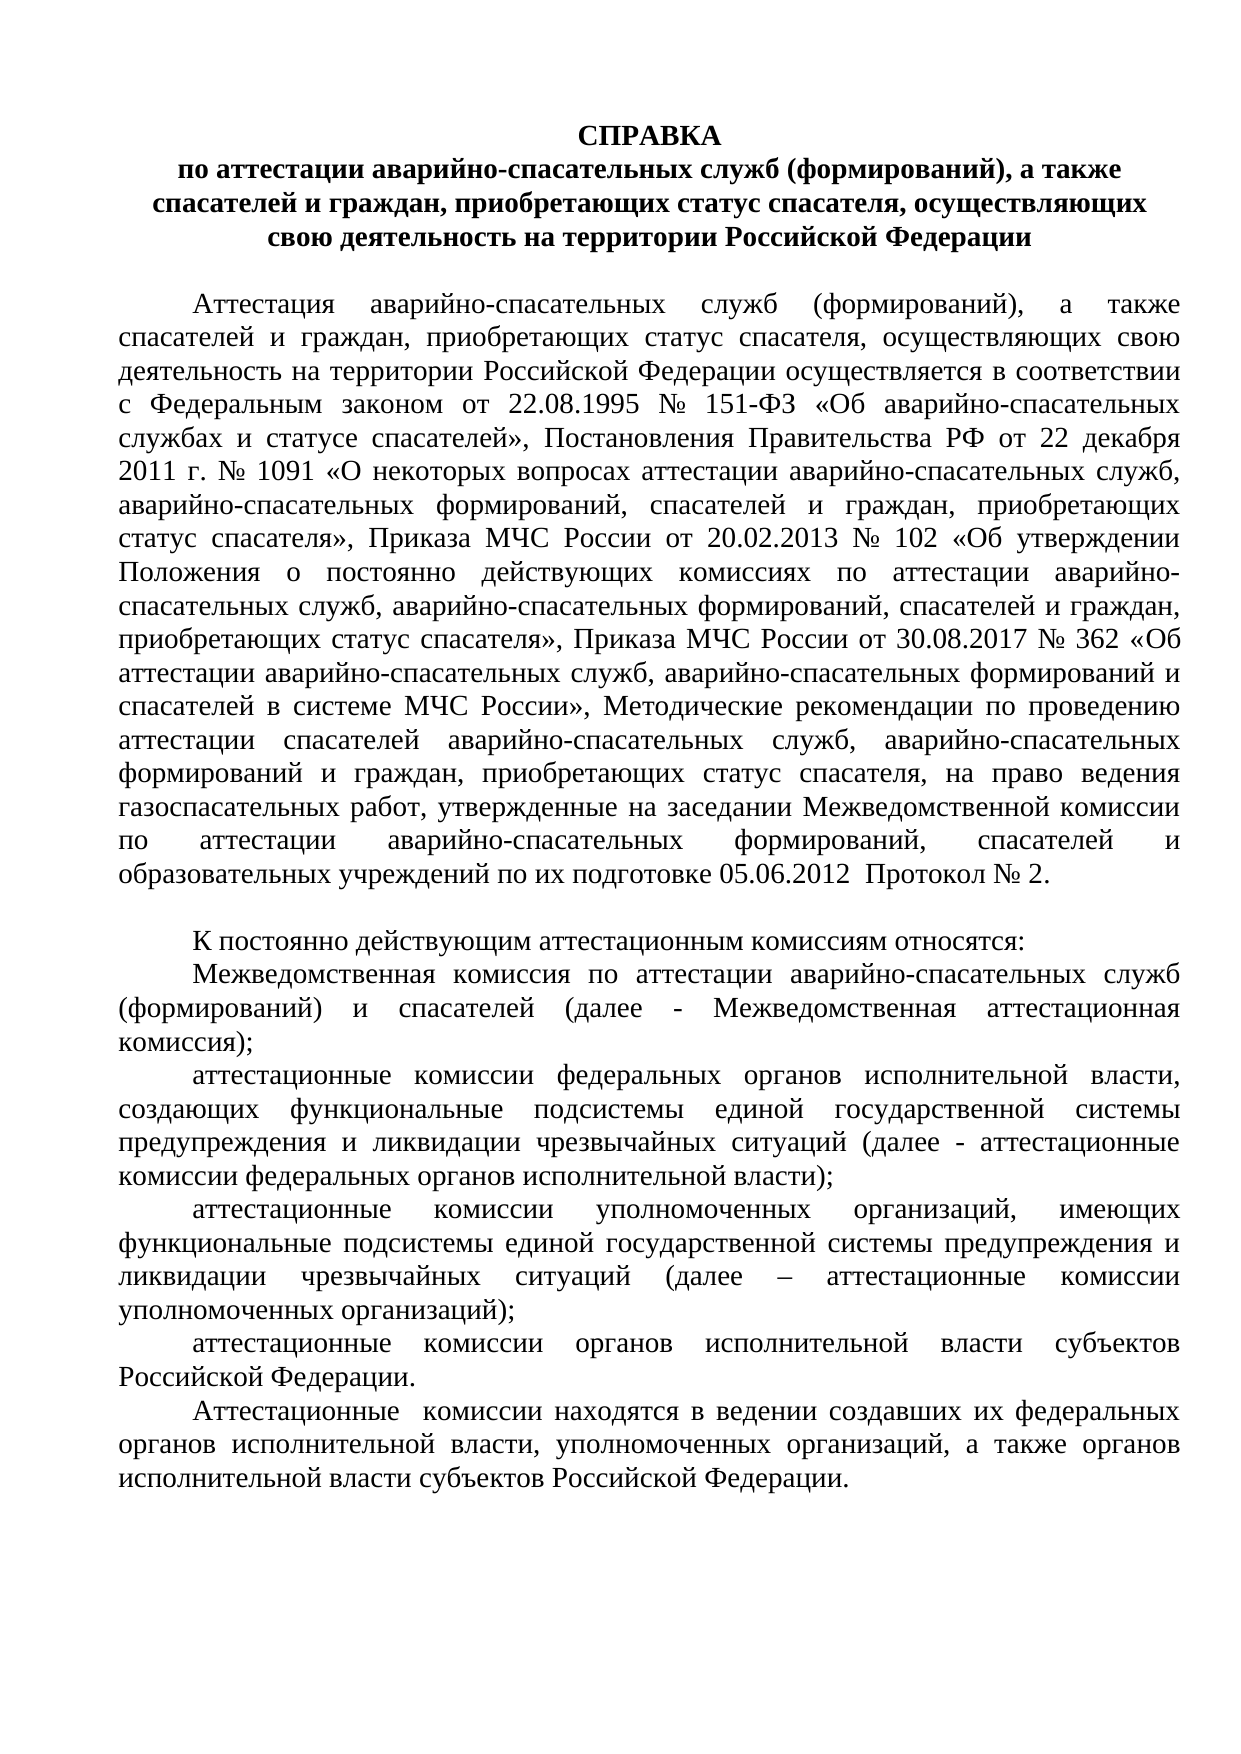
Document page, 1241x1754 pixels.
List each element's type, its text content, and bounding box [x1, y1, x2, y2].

text Аттестационные комиссии находятся в ведении создавших их федеральных органов исполнительной власти, уполномоченных организаций, а также органов исполнительной власти субъектов Российской Федерации. [118, 1393, 1181, 1493]
text аттестационные комиссии федеральных органов исполнительной власти, создающих функциональные подсистемы единой государственной системы предупреждения и ликвидации чрезвычайных ситуаций (далее - аттестационные комиссии федеральных органов исполнительной власти); [118, 1057, 1181, 1191]
text К постоянно действующим аттестационным комиссиям относятся: [118, 923, 1181, 957]
text Аттестация аварийно-спасательных служб (формирований), а также спасателей и граждан, приобретающих статус спасателя, осуществляющих свою деятельность на территории Российской Федерации осуществляется в соответствии с Федеральным законом от 22.08.1995 № 151-ФЗ «Об аварийно-спасательных службах и статусе спасателей», Постановления Правительства РФ от 22 декабря 2011 г. № 1091 «О некоторых вопросах аттестации аварийно-спасательных служб, аварийно-спасательных формирований, спасателей и граждан, приобретающих статус спасателя», Приказа МЧС России от 20.02.2013 № 102 «Об утверждении Положения о постоянно действующих комиссиях по аттестации аварийно-спасательных служб, аварийно-спасательных формирований, спасателей и граждан, приобретающих статус спасателя», Приказа МЧС России от 30.08.2017 № 362 «Об аттестации аварийно-спасательных служб, аварийно-спасательных формирований и спасателей в системе МЧС России», Методические рекомендации по проведению аттестации спасателей аварийно-спасательных служб, аварийно-спасательных формирований и граждан, приобретающих статус спасателя, на право ведения газоспасательных работ, утвержденные на заседании Межведомственной комиссии по аттестации аварийно-спасательных формирований, спасателей и образовательных учреждений по их подготовке 05.06.2012 Протокол № 2. [118, 286, 1181, 889]
text Межведомственная комиссия по аттестации аварийно-спасательных служб (формирований) и спасателей (далее - Межведомственная аттестационная комиссия); [118, 957, 1181, 1057]
text по аттестации аварийно-спасательных служб (формирований), а также спасателей и граждан, приобретающих статус спасателя, осуществляющих свою деятельность на территории Российской Федерации [118, 152, 1181, 252]
text аттестационные комиссии уполномоченных организаций, имеющих функциональные подсистемы единой государственной системы предупреждения и ликвидации чрезвычайных ситуаций (далее – аттестационные комиссии уполномоченных организаций); [118, 1191, 1181, 1326]
text аттестационные комиссии органов исполнительной власти субъектов Российской Федерации. [118, 1326, 1181, 1393]
text СПРАВКА [118, 118, 1181, 152]
